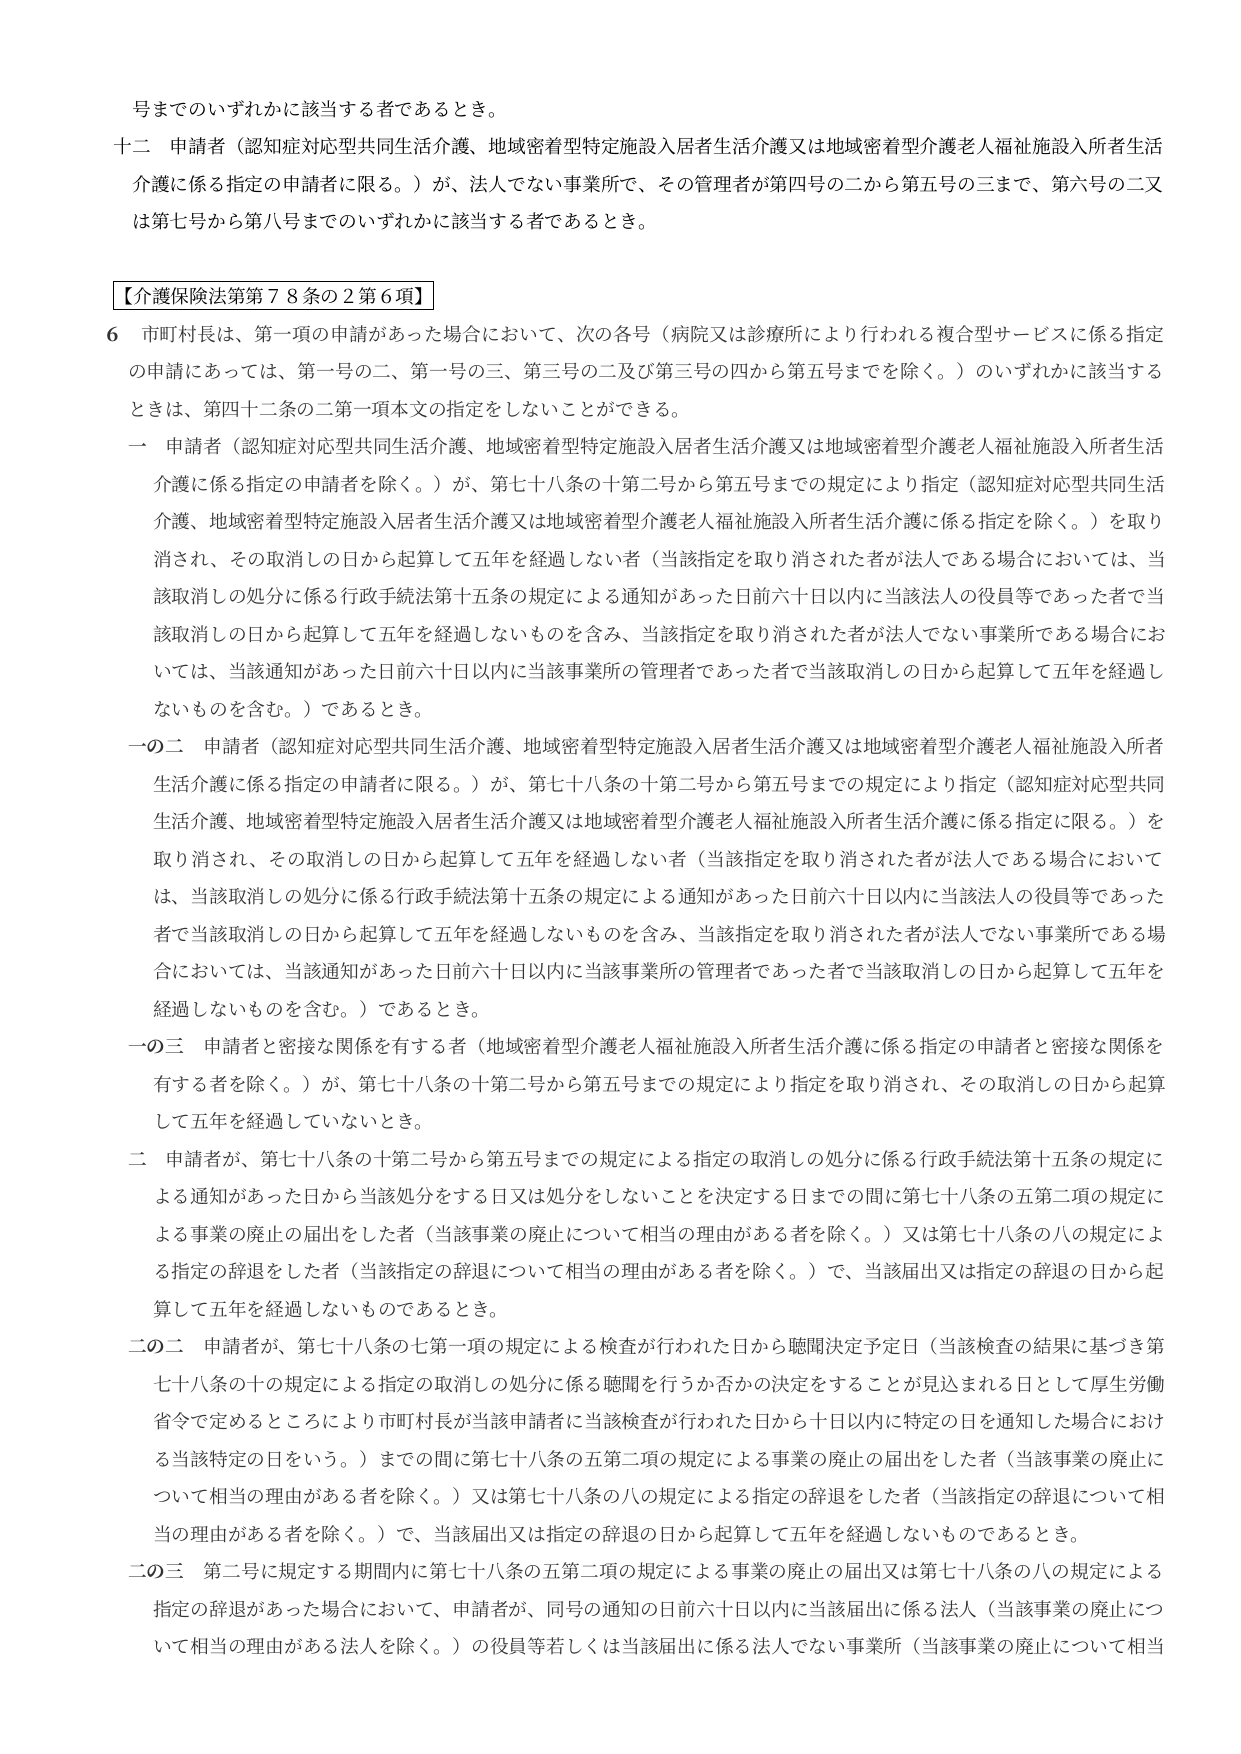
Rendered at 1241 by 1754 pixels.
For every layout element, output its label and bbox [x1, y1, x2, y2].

table_header [93, 90, 1178, 1664]
